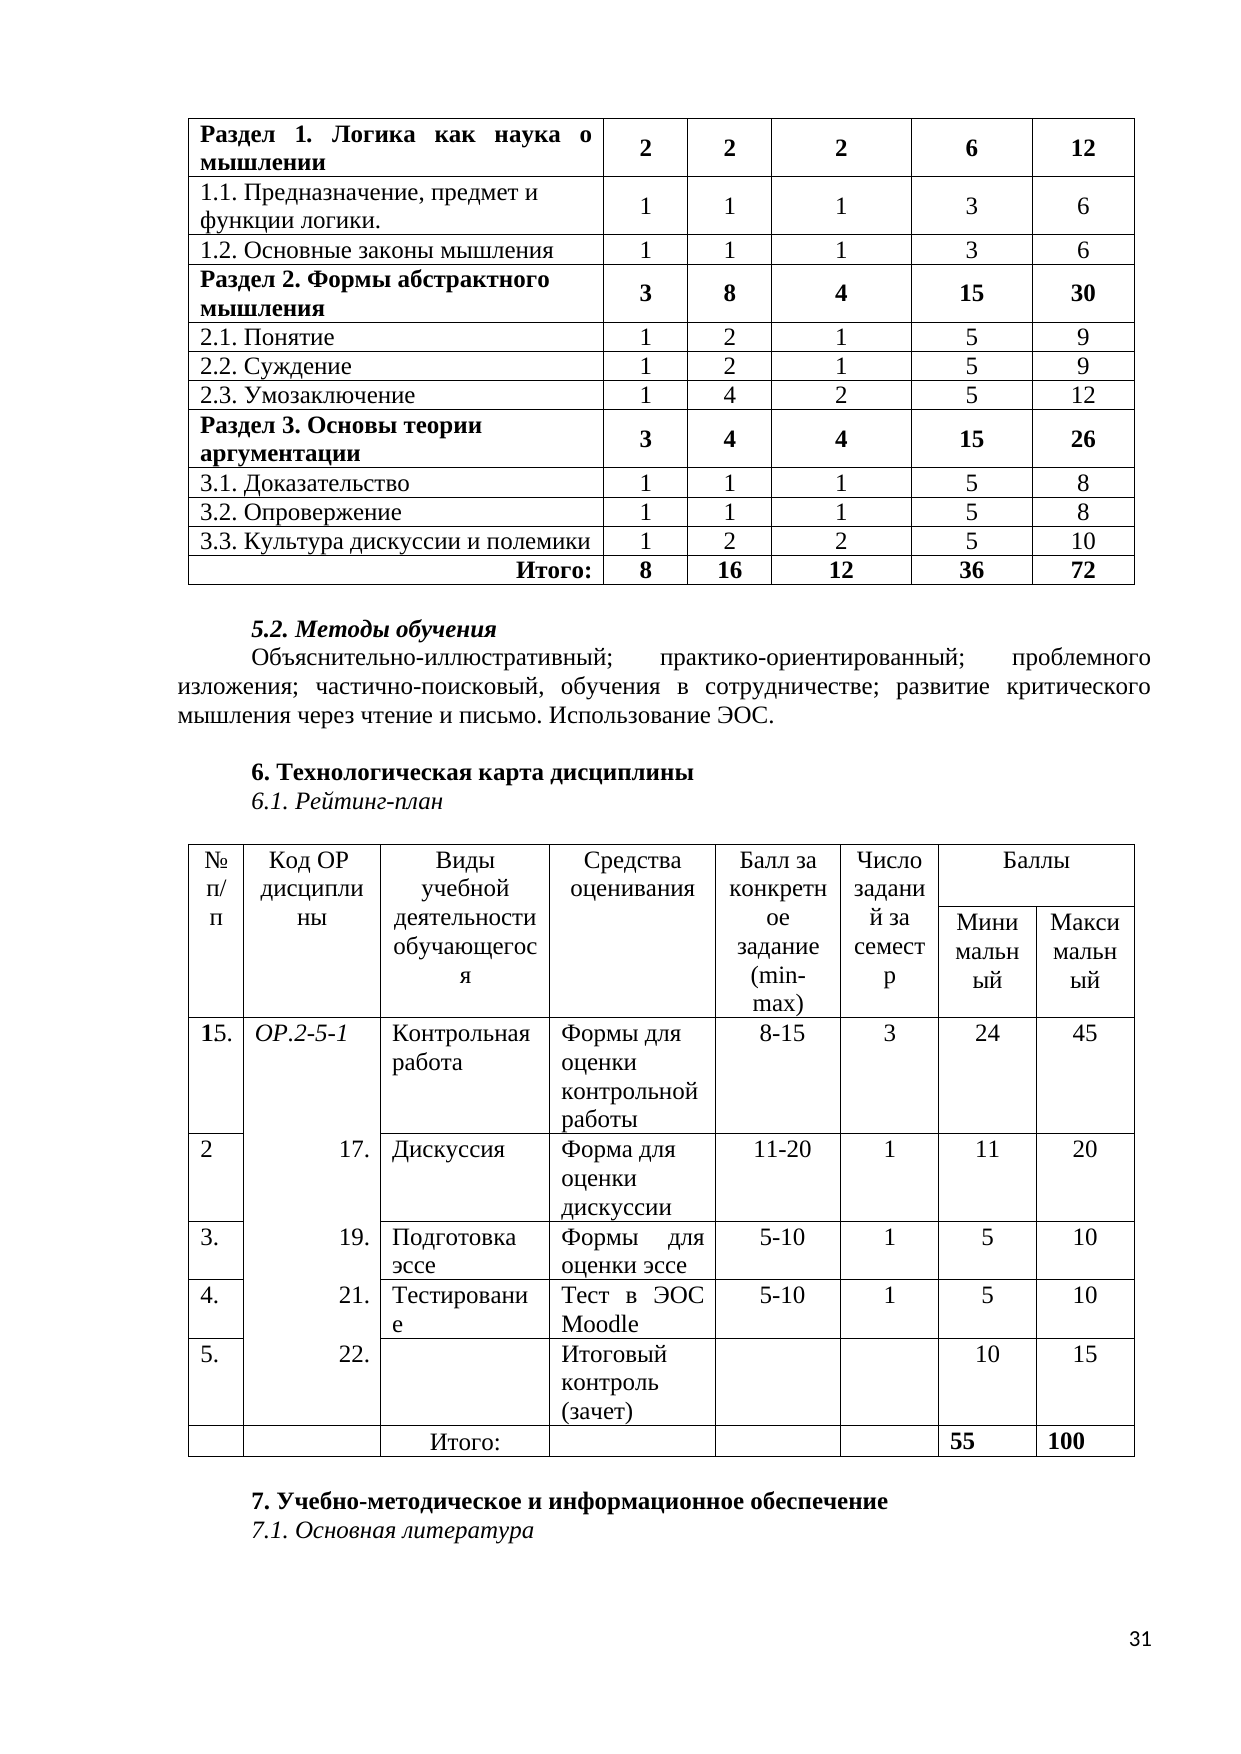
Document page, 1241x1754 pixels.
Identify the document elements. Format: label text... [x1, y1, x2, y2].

table_cell Формы для оценки эссе [550, 1222, 715, 1279]
table_cell 2.2. Суждение [189, 352, 603, 380]
table_cell 1 [772, 468, 911, 497]
table_cell 1 [604, 527, 687, 555]
table_cell 1 [841, 1280, 938, 1338]
table_cell 9 [1033, 352, 1134, 380]
table_cell 1 [604, 468, 687, 497]
table_cell Дискуссия [381, 1134, 549, 1221]
table_cell 5-10 [716, 1280, 840, 1338]
table_cell 16 [688, 556, 771, 584]
text 6.1. Рейтинг-план [177, 786, 1152, 815]
table_cell 1.1. Предназначение, предмет и функции логики. [189, 177, 603, 234]
table_cell 5. [189, 1339, 243, 1425]
table_cell 4 [688, 381, 771, 409]
table_cell 9 [1033, 323, 1134, 351]
table_cell Тестирование [381, 1280, 549, 1338]
table_header Балл за конкретное задание (min-max) [716, 845, 840, 1017]
table_cell 1.2. Основные законы мышления [189, 235, 603, 263]
table_cell [716, 1339, 840, 1425]
table_cell 12 [1033, 119, 1134, 176]
table_cell 55 [939, 1426, 1036, 1456]
table_cell 30 [1033, 265, 1134, 321]
table_cell Контрольная работа [381, 1018, 549, 1133]
table_cell 6 [1033, 235, 1134, 263]
table_cell 2 [688, 352, 771, 380]
table_cell 15 [912, 410, 1032, 467]
table_cell 72 [1033, 556, 1134, 584]
table_cell 1 [604, 498, 687, 526]
table_cell 2 [604, 119, 687, 176]
table_cell 1 [772, 323, 911, 351]
table_cell 1 [772, 352, 911, 380]
table_cell 2.1. Понятие [189, 323, 603, 351]
table_cell 2 [772, 381, 911, 409]
table_cell 6 [1033, 177, 1134, 234]
table_cell 20 [1037, 1134, 1134, 1221]
table_cell 2 [688, 527, 771, 555]
table_header Виды учебной деятельности обучающегося [381, 845, 549, 1017]
table_cell 5-10 [716, 1222, 840, 1279]
table_cell 1 [688, 498, 771, 526]
table_cell 2 [688, 323, 771, 351]
table_cell 36 [912, 556, 1032, 584]
table_cell 1 [841, 1134, 938, 1221]
table_cell 2 [772, 119, 911, 176]
table_cell [841, 1339, 938, 1425]
table_cell 3.1. Доказательство [189, 468, 603, 497]
table_cell 1 [772, 177, 911, 234]
table_cell Максимальный [1037, 907, 1134, 1017]
table_cell 1 [604, 352, 687, 380]
table_cell 3 [841, 1018, 938, 1133]
table_cell 1 [688, 235, 771, 263]
table_cell 5 [912, 527, 1032, 555]
table_cell 10 [939, 1339, 1036, 1425]
table_cell 1 [604, 235, 687, 263]
text 7.1. Основная литература [177, 1515, 1152, 1543]
table_cell [550, 1426, 715, 1456]
table_cell Раздел 1. Логика как наука о мышлении [189, 119, 603, 176]
table_cell Форма для оценки дискуссии [550, 1134, 715, 1221]
table_cell 3.2. Опровержение [189, 498, 603, 526]
table_cell 1 [688, 468, 771, 497]
table_cell 45 [1037, 1018, 1134, 1133]
table_cell 5 [939, 1222, 1036, 1279]
table_cell 3 [604, 410, 687, 467]
table_cell 2 [772, 527, 911, 555]
text 5.2. Методы обучения [177, 614, 1152, 642]
table_cell 100 [1037, 1426, 1134, 1456]
table_header № п/п [189, 845, 243, 1017]
table_cell 5 [912, 468, 1032, 497]
table_cell 5 [912, 498, 1032, 526]
table_cell Итого: [189, 556, 603, 584]
table_cell [244, 1426, 380, 1456]
table_cell 3 [604, 265, 687, 321]
table_cell 2.3. Умозаключение [189, 381, 603, 409]
table_cell 2 [189, 1134, 243, 1221]
table_cell 1 [604, 177, 687, 234]
table_cell 1 [772, 498, 911, 526]
table_cell 4. [189, 1280, 243, 1338]
table_cell 1 [841, 1222, 938, 1279]
table_cell 5 [912, 352, 1032, 380]
table_cell 1 [688, 177, 771, 234]
table_cell 5 [939, 1280, 1036, 1338]
table_cell Итого: [381, 1426, 549, 1456]
table_cell 26 [1033, 410, 1134, 467]
table_cell 4 [772, 410, 911, 467]
table_header Средства оценивания [550, 845, 715, 1017]
table_cell 5 [912, 323, 1032, 351]
table_cell 12 [1033, 381, 1134, 409]
table_cell 15 [1037, 1339, 1134, 1425]
text 6. Технологическая карта дисциплины [177, 757, 1152, 786]
table_cell 1 [604, 381, 687, 409]
table_cell 8-15 [716, 1018, 840, 1133]
table_cell Раздел 3. Основы теории аргументации [189, 410, 603, 467]
table_cell 1 [772, 235, 911, 263]
table_cell 3 [912, 177, 1032, 234]
text Объяснительно-иллюстративный; практико-ориентированный; проблемного изложения; частично-поисковый, обучения в сотрудничестве; развитие критического мышления через чтение и письмо. Использование ЭОС. [177, 642, 1152, 729]
table_cell Подготовка эссе [381, 1222, 549, 1279]
table_cell 8 [604, 556, 687, 584]
table_cell 12 [772, 556, 911, 584]
table_cell 5 [912, 381, 1032, 409]
table_cell [841, 1426, 938, 1456]
table_cell 24 [939, 1018, 1036, 1133]
table_cell 4 [772, 265, 911, 321]
table_header Код ОР дисциплины [244, 845, 380, 1017]
table_cell Формы для оценки контрольной работы [550, 1018, 715, 1133]
table_cell Минимальный [939, 907, 1036, 1017]
table_cell 11-20 [716, 1134, 840, 1221]
table_cell [716, 1426, 840, 1456]
table_cell 10 [1033, 527, 1134, 555]
table_cell 3 [912, 235, 1032, 263]
table_cell ОР.2-5-1 [244, 1018, 380, 1425]
table_cell 3.3. Культура дискуссии и полемики [189, 527, 603, 555]
table_cell 11 [939, 1134, 1036, 1221]
table_cell Тест в ЭОС Moodle [550, 1280, 715, 1338]
table_cell 15 [912, 265, 1032, 321]
table_cell 3. [189, 1222, 243, 1279]
table_cell 8 [1033, 468, 1134, 497]
table_cell 10 [1037, 1222, 1134, 1279]
text 7. Учебно-методическое и информационное обеспечение [177, 1486, 1152, 1515]
table_cell 8 [1033, 498, 1134, 526]
table_cell 2 [688, 119, 771, 176]
table_cell 6 [912, 119, 1032, 176]
table_cell Итоговый контроль (зачет) [550, 1339, 715, 1425]
table_header Баллы [939, 845, 1134, 906]
table_cell 1. [189, 1018, 243, 1133]
table_header Число заданий за семестр [841, 845, 938, 1017]
table_cell 1 [604, 323, 687, 351]
table_cell [189, 1426, 243, 1456]
table_cell 10 [1037, 1280, 1134, 1338]
table_cell Раздел 2. Формы абстрактного мышления [189, 265, 603, 321]
table_cell [381, 1339, 549, 1425]
table_cell 4 [688, 410, 771, 467]
table_cell 8 [688, 265, 771, 321]
